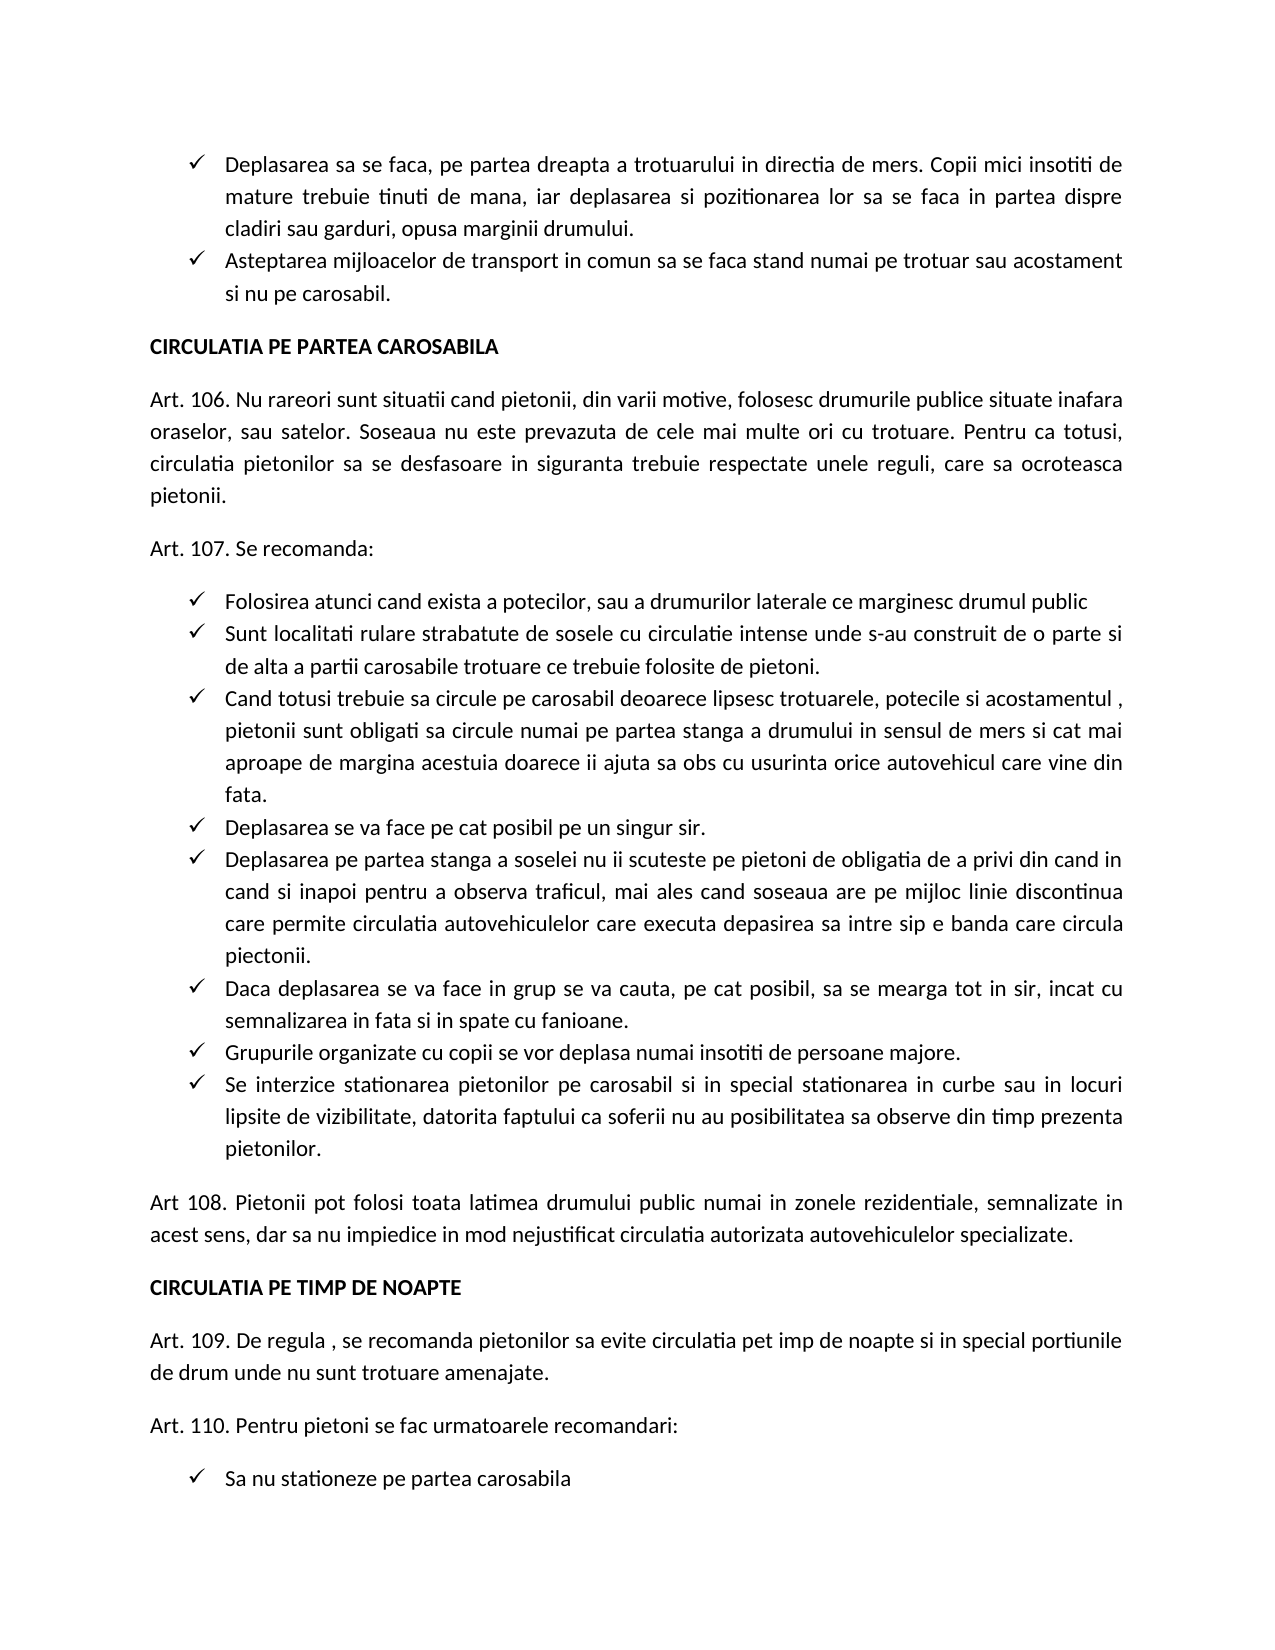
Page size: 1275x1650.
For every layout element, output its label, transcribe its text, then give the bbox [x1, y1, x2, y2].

list Se interzice stationarea pietonilor pe carosabil si in special stationarea in curbe sau in locuri lipsite de vizibilitate, datorita faptului ca soferii nu au posibilitatea sa observe din timp prezenta pietonilor. [187, 1070, 1125, 1163]
text Art. 106. Nu rareori sunt situatii cand pietonii, din varii motive, folosesc drumurile publice situate inafara oraselor, sau satelor. Soseaua nu este prevazuta de cele mai multe ori cu trotuare. Pentru ca totusi, circulatia pietonilor sa se desfasoare in siguranta trebuie respectate unele reguli, care sa ocroteasca pietonii. [150, 385, 1125, 509]
text CIRCULATIA PE TIMP DE NOAPTE [150, 1273, 1125, 1301]
list Cand totusi trebuie sa circule pe carosabil deoarece lipsesc trotuarele, potecile si acostamentul , pietonii sunt obligati sa circule numai pe partea stanga a drumului in sensul de mers si cat mai aproape de margina acestuia doarece ii ajuta sa obs cu usurinta orice autovehicul care vine din fata. [187, 684, 1125, 808]
list Sunt localitati rulare strabatute de sosele cu circulatie intense unde s-au construit de o parte si de alta a partii carosabile trotuare ce trebuie folosite de pietoni. [187, 619, 1125, 680]
list Sa nu stationeze pe partea carosabila [187, 1464, 1125, 1492]
list Deplasarea pe partea stanga a soselei nu ii scuteste pe pietoni de obligatia de a privi din cand in cand si inapoi pentru a observa traficul, mai ales cand soseaua are pe mijloc linie discontinua care permite circulatia autovehiculelor care executa depasirea sa intre sip e banda care circula piectonii. [187, 845, 1125, 969]
text Art. 110. Pentru pietoni se fac urmatoarele recomandari: [150, 1411, 1125, 1439]
list Deplasarea sa se faca, pe partea dreapta a trotuarului in directia de mers. Copii mici insotiti de mature trebuie tinuti de mana, iar deplasarea si pozitionarea lor sa se faca in partea dispre cladiri sau garduri, opusa marginii drumului. [187, 150, 1125, 242]
text Art. 107. Se recomanda: [150, 534, 1125, 562]
list Daca deplasarea se va face in grup se va cauta, pe cat posibil, sa se mearga tot in sir, incat cu semnalizarea in fata si in spate cu fanioane. [187, 974, 1125, 1034]
list Grupurile organizate cu copii se vor deplasa numai insotiti de persoane majore. [187, 1038, 1125, 1066]
text Art. 109. De regula , se recomanda pietonilor sa evite circulatia pet imp de noapte si in special portiunile de drum unde nu sunt trotuare amenajate. [150, 1326, 1125, 1386]
list Folosirea atunci cand exista a potecilor, sau a drumurilor laterale ce marginesc drumul public [187, 587, 1125, 615]
text Art 108. Pietonii pot folosi toata latimea drumului public numai in zonele rezidentiale, semnalizate in acest sens, dar sa nu impiedice in mod nejustificat circulatia autorizata autovehiculelor specializate. [150, 1188, 1125, 1248]
list Asteptarea mijloacelor de transport in comun sa se faca stand numai pe trotuar sau acostament si nu pe carosabil. [187, 247, 1125, 307]
list Deplasarea se va face pe cat posibil pe un singur sir. [187, 813, 1125, 841]
text CIRCULATIA PE PARTEA CAROSABILA [150, 332, 1125, 360]
